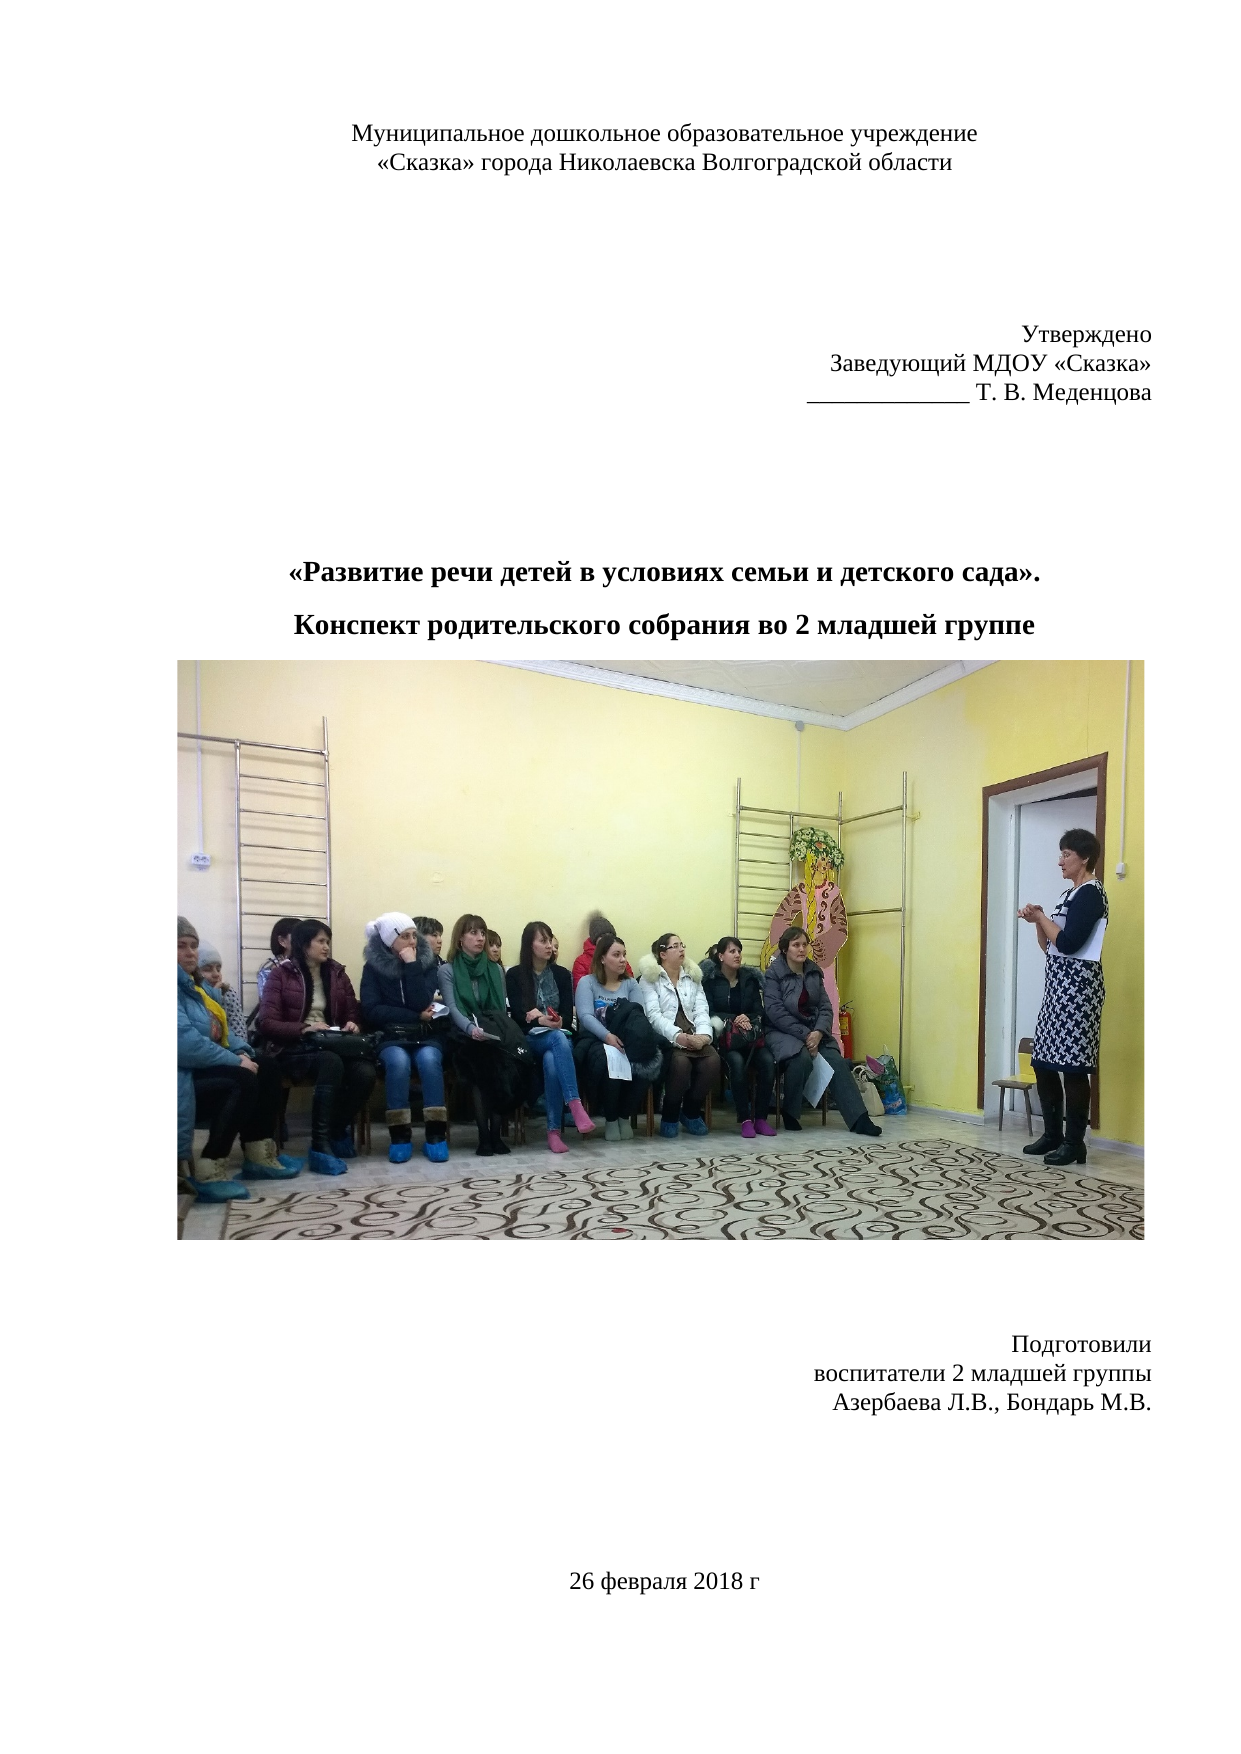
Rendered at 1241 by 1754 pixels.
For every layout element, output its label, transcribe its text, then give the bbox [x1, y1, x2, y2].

text Азербаева Л.В., Бондарь М.В. [177, 1387, 1152, 1416]
text Конспект родительского собрания во 2 младшей группе [177, 607, 1152, 641]
text Заведующий МДОУ «Сказка» [177, 348, 1152, 377]
text _____________ Т. В. Меденцова [177, 377, 1152, 406]
text 26 февраля 2018 г [177, 1566, 1152, 1595]
text «Сказка» города Николаевска Волгоградской области [177, 147, 1152, 176]
picture [177, 660, 1145, 1240]
text Утверждено [177, 319, 1152, 348]
text «Развитие речи детей в условиях семьи и детского сада». [177, 554, 1152, 588]
text воспитатели 2 младшей группы [177, 1358, 1152, 1387]
text Муниципальное дошкольное образовательное учреждение [177, 118, 1152, 147]
text Подготовили [177, 1329, 1152, 1358]
